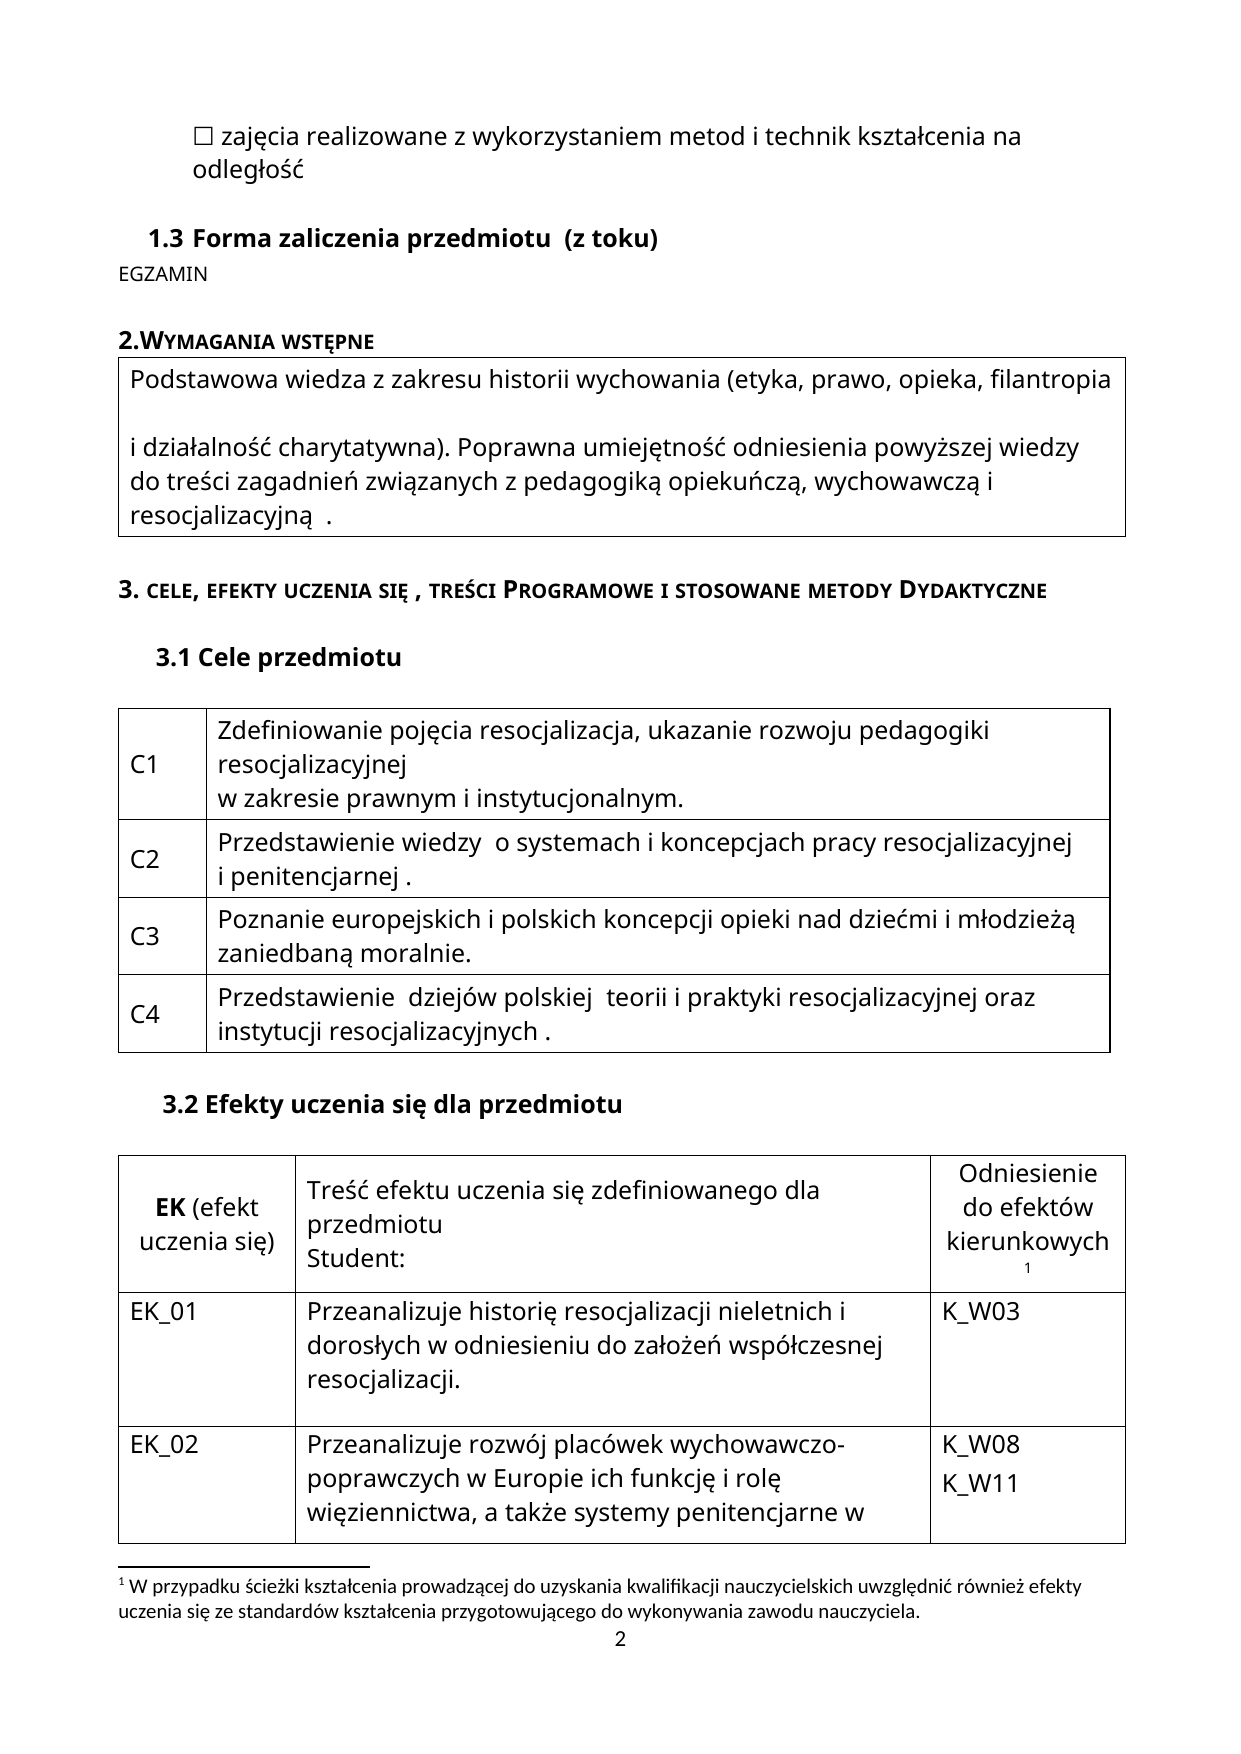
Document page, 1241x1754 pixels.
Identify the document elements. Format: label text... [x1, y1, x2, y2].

table_header EK (efekt uczenia się) [119, 1156, 295, 1292]
table_header Podstawowa wiedza z zakresu historii wychowania (etyka, prawo, opieka, filantropia i działalność charytatywna). Poprawna umiejętność odniesienia powyższej wiedzy do treści zagadnień związanych z pedagogiką opiekuńczą, wychowawczą i resocjalizacyjną . [119, 358, 1125, 536]
table_cell Przedstawienie wiedzy o systemach i koncepcjach pracy resocjalizacyjnej i penitencjarnej . [207, 820, 1109, 897]
table_header Odniesienie do efektów kierunkowych [931, 1156, 1125, 1292]
text 2.Wymagania wstępne [118, 322, 1122, 357]
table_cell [296, 1427, 930, 1543]
table_header Treść efektu uczenia się zdefiniowanego dla przedmiotu Student: [296, 1156, 930, 1292]
table_header C1 [119, 709, 206, 819]
table_cell Poznanie europejskich i polskich koncepcji opieki nad dziećmi i młodzieżą zaniedbaną moralnie. [207, 898, 1109, 974]
table_cell K_W08 K_W11 [931, 1427, 1125, 1543]
text 3.1 Cele przedmiotu [156, 639, 1122, 673]
table_cell C3 [119, 898, 206, 974]
table_cell EK_01 [119, 1293, 295, 1426]
text ☐ zajęcia realizowane z wykorzystaniem metod i technik kształcenia na odległość [192, 118, 1122, 186]
table_cell C2 [119, 820, 206, 897]
text 1.3 Forma zaliczenia przedmiotu (z toku) [148, 220, 1122, 254]
table_cell K_W03 [931, 1293, 1125, 1426]
table_cell Przeanalizuje historię resocjalizacji nieletnich i dorosłych w odniesieniu do założeń współczesnej resocjalizacji. [296, 1293, 930, 1426]
table_header Zdefiniowanie pojęcia resocjalizacja, ukazanie rozwoju pedagogiki resocjalizacyjnej w zakresie prawnym i instytucjonalnym. [207, 709, 1109, 819]
table_cell Przedstawienie dziejów polskiej teorii i praktyki resocjalizacyjnej oraz instytucji resocjalizacyjnych . [207, 975, 1109, 1052]
text 3. cele, efekty uczenia się , treści Programowe i stosowane metody Dydaktyczne [118, 571, 1122, 605]
text egzamin [118, 254, 1122, 288]
table_cell C4 [119, 975, 206, 1052]
text 3.2 Efekty uczenia się dla przedmiotu [162, 1087, 1122, 1121]
table_cell EK_02 [119, 1427, 295, 1543]
